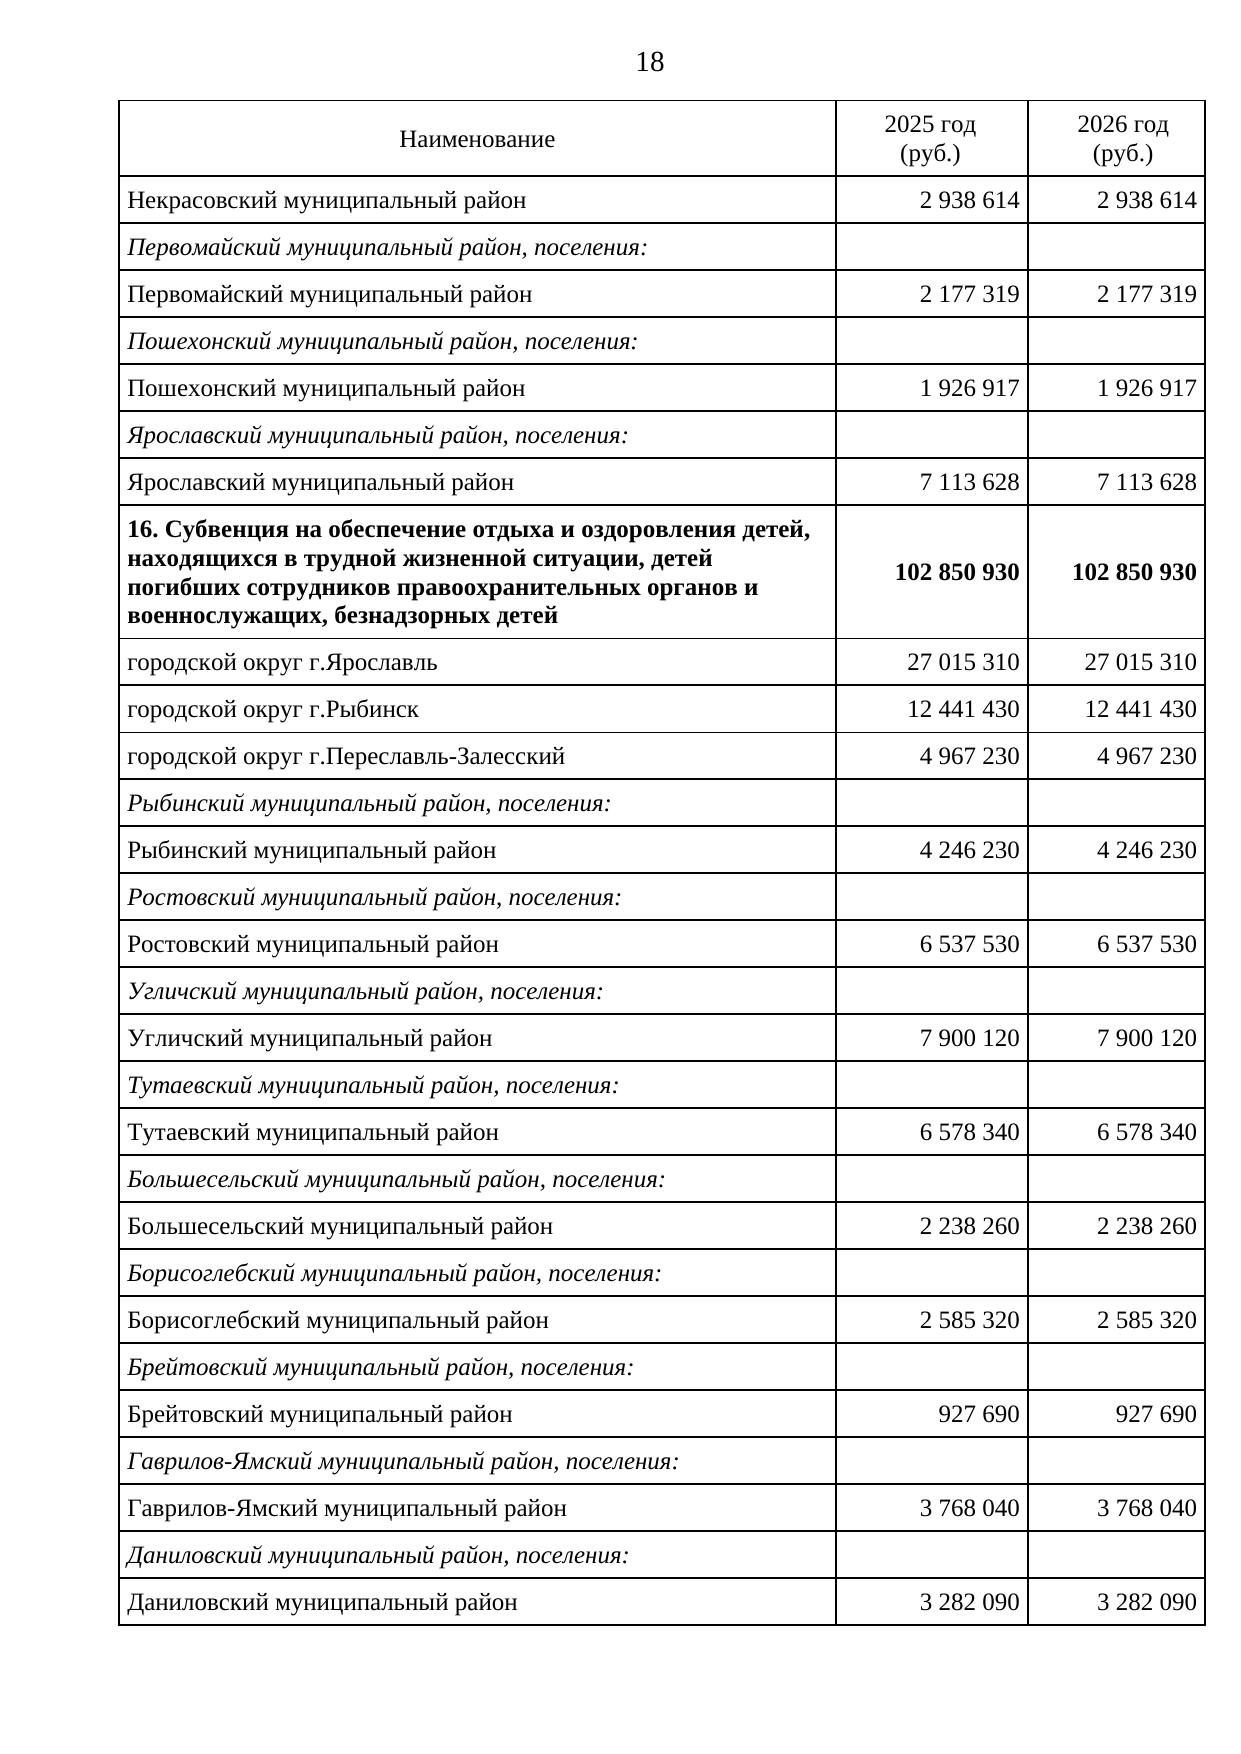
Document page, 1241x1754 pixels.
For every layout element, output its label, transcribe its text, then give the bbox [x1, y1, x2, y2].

table_cell 6 537 530 [837, 921, 1027, 966]
table_cell Рыбинский муниципальный район [120, 827, 835, 872]
table_cell Брейтовский муниципальный район [120, 1391, 835, 1436]
table_cell 7 900 120 [837, 1015, 1027, 1060]
table_cell 927 690 [1029, 1391, 1204, 1436]
table_cell Борисоглебский муниципальный район [120, 1297, 835, 1342]
table_cell [1029, 1438, 1204, 1483]
table_cell Некрасовский муниципальный район [120, 177, 835, 222]
table_cell 12 441 430 [837, 686, 1027, 731]
table_cell Ростовский муниципальный район [120, 921, 835, 966]
table_cell 6 578 340 [1029, 1109, 1204, 1154]
table_cell Даниловский муниципальный район, поселения: [120, 1532, 835, 1577]
table_cell 102 850 930 [1029, 506, 1204, 637]
table_cell [1029, 1062, 1204, 1107]
table_cell 4 246 230 [1029, 827, 1204, 872]
table_cell [1029, 1250, 1204, 1295]
table_cell [1029, 780, 1204, 825]
table_cell 1 926 917 [1029, 365, 1204, 410]
table_cell 12 441 430 [1029, 686, 1204, 731]
table_cell 3 768 040 [1029, 1485, 1204, 1530]
table_cell Большесельский муниципальный район, поселения: [120, 1156, 835, 1201]
table_cell 7 113 628 [1029, 459, 1204, 504]
table_cell [837, 1156, 1027, 1201]
table_cell 27 015 310 [837, 639, 1027, 684]
table_cell [1029, 1156, 1204, 1201]
table_header [120, 101, 835, 175]
table_cell 2 238 260 [1029, 1203, 1204, 1248]
table_cell Первомайский муниципальный район [120, 271, 835, 316]
table_cell [1029, 1532, 1204, 1577]
table_cell [1029, 968, 1204, 1013]
table_cell Угличский муниципальный район, поселения: [120, 968, 835, 1013]
table_cell 2 585 320 [837, 1297, 1027, 1342]
table_cell 3 282 090 [1029, 1579, 1204, 1624]
table_cell [1029, 1344, 1204, 1389]
table_cell Гаврилов-Ямский муниципальный район, поселения: [120, 1438, 835, 1483]
table_cell [837, 968, 1027, 1013]
table_cell Большесельский муниципальный район [120, 1203, 835, 1248]
table_cell 6 537 530 [1029, 921, 1204, 966]
table_cell 1 926 917 [837, 365, 1027, 410]
table_cell 6 578 340 [837, 1109, 1027, 1154]
table_cell Рыбинский муниципальный район, поселения: [120, 780, 835, 825]
table_cell городской округ г.Ярославль [120, 639, 835, 684]
table_cell [1029, 874, 1204, 919]
table_cell 2 177 319 [1029, 271, 1204, 316]
table_cell [1029, 224, 1204, 269]
table_cell [837, 224, 1027, 269]
table_cell 16. Субвенция на обеспечение отдыха и оздоровления детей, находящихся в трудной жизненной ситуации, детей погибших сотрудников правоохранительных органов и военнослужащих, безнадзорных детей [120, 506, 835, 637]
table_cell 4 246 230 [837, 827, 1027, 872]
table_cell 2 238 260 [837, 1203, 1027, 1248]
table_cell Даниловский муниципальный район [120, 1579, 835, 1624]
table_cell Ярославский муниципальный район [120, 459, 835, 504]
table_cell [837, 874, 1027, 919]
table_cell Ярославский муниципальный район, поселения: [120, 412, 835, 457]
table_cell [837, 780, 1027, 825]
table_cell [837, 1062, 1027, 1107]
table_cell Ростовский муниципальный район, поселения: [120, 874, 835, 919]
table_cell 102 850 930 [837, 506, 1027, 637]
table_cell [837, 318, 1027, 363]
table_cell городской округ г.Переславль-Залесский [120, 733, 835, 778]
table_header [1029, 101, 1204, 175]
table_cell 2 938 614 [837, 177, 1027, 222]
table_cell Пошехонский муниципальный район [120, 365, 835, 410]
table_cell [1029, 318, 1204, 363]
table_cell Тутаевский муниципальный район, поселения: [120, 1062, 835, 1107]
table_cell [837, 412, 1027, 457]
table_cell 4 967 230 [1029, 733, 1204, 778]
table_cell 3 282 090 [837, 1579, 1027, 1624]
table_cell Тутаевский муниципальный район [120, 1109, 835, 1154]
table_cell [1029, 412, 1204, 457]
table_cell 2 177 319 [837, 271, 1027, 316]
table_cell 927 690 [837, 1391, 1027, 1436]
table_cell 7 900 120 [1029, 1015, 1204, 1060]
table_cell Гаврилов-Ямский муниципальный район [120, 1485, 835, 1530]
table_cell [837, 1438, 1027, 1483]
table_cell Пошехонский муниципальный район, поселения: [120, 318, 835, 363]
table_cell Угличский муниципальный район [120, 1015, 835, 1060]
table_cell 27 015 310 [1029, 639, 1204, 684]
table_cell [837, 1250, 1027, 1295]
table_cell [837, 1344, 1027, 1389]
table_cell Брейтовский муниципальный район, поселения: [120, 1344, 835, 1389]
table_cell 4 967 230 [837, 733, 1027, 778]
table_cell Борисоглебский муниципальный район, поселения: [120, 1250, 835, 1295]
table_cell 3 768 040 [837, 1485, 1027, 1530]
table_cell [837, 1532, 1027, 1577]
table_cell городской округ г.Рыбинск [120, 686, 835, 731]
table_cell Первомайский муниципальный район, поселения: [120, 224, 835, 269]
table_header [837, 101, 1027, 175]
table_cell 2 938 614 [1029, 177, 1204, 222]
table_cell 7 113 628 [837, 459, 1027, 504]
table_cell 2 585 320 [1029, 1297, 1204, 1342]
